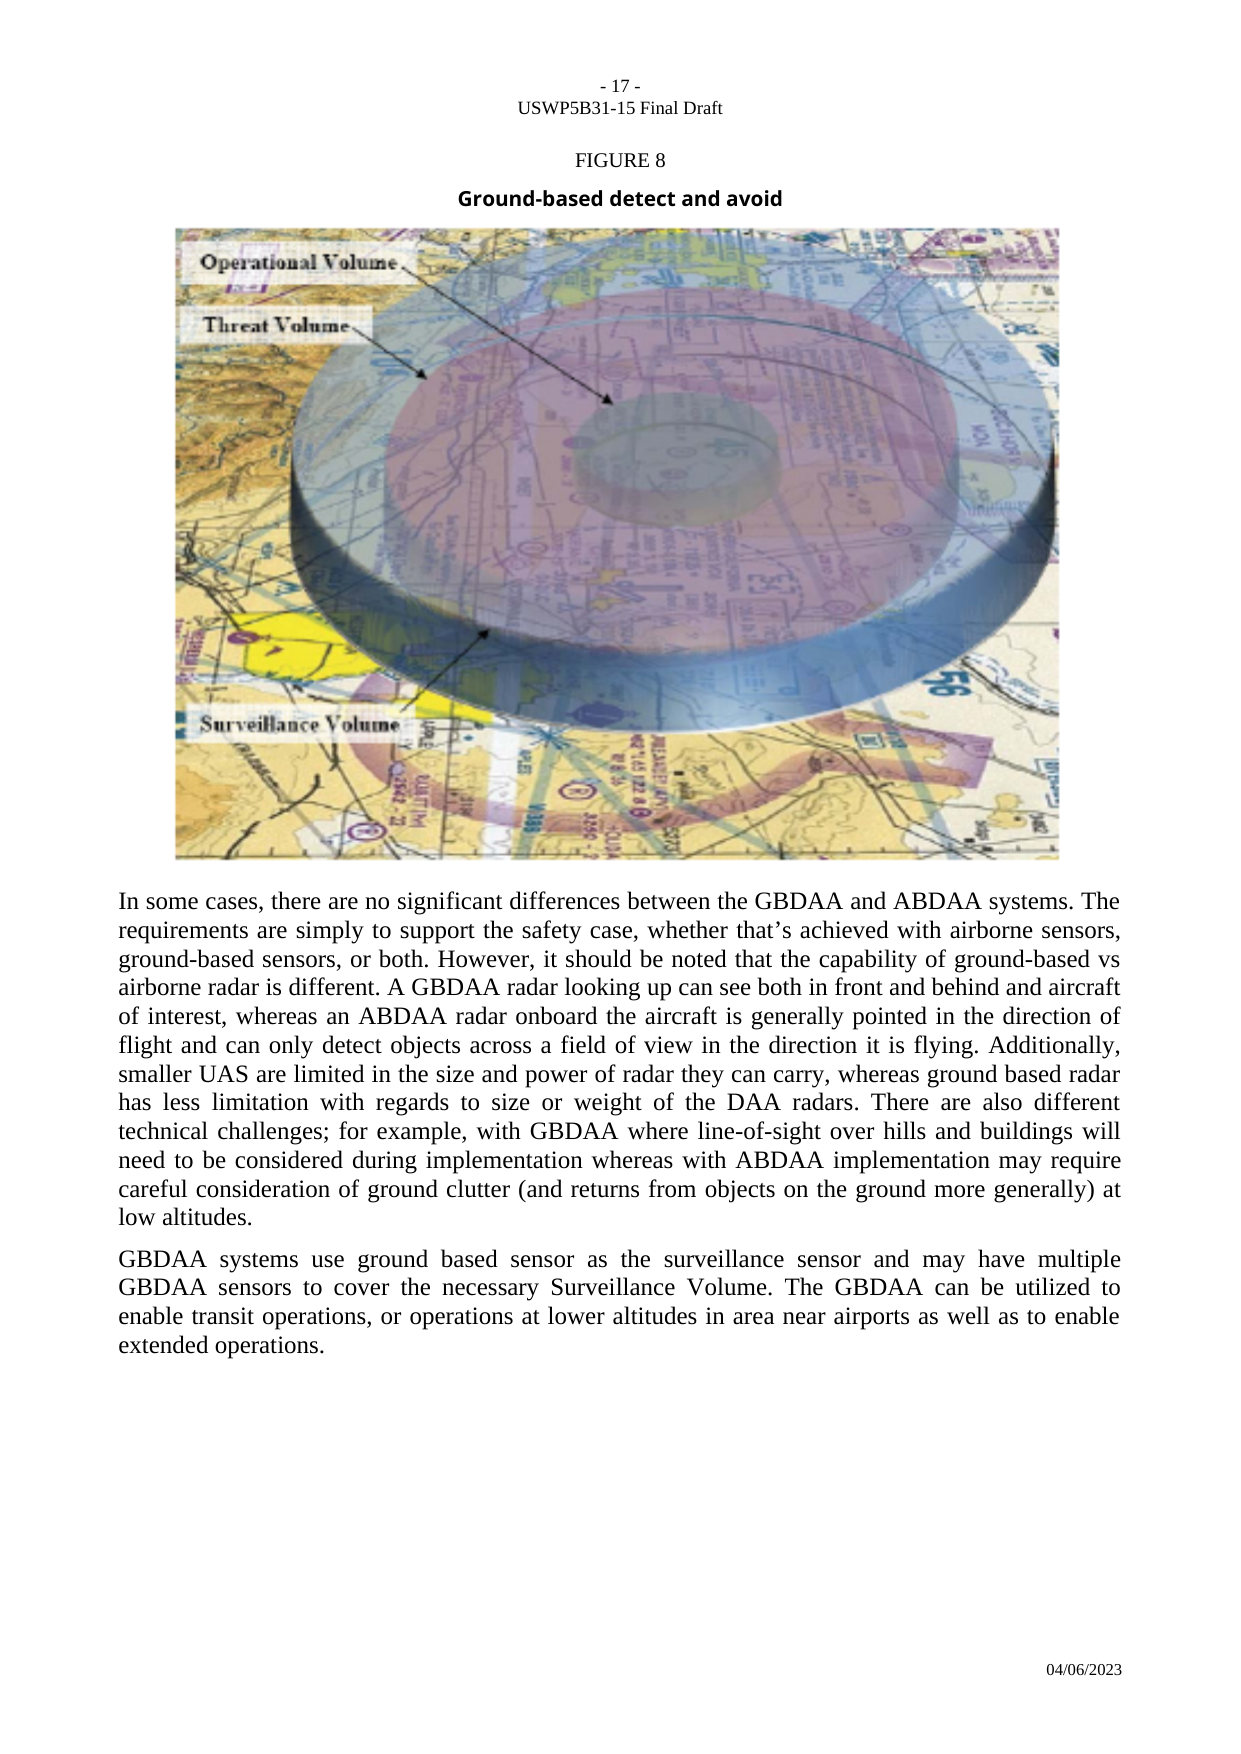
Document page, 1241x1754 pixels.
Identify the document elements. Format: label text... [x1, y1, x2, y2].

text FIGURE 8 [118, 148, 1122, 172]
picture [172, 225, 1068, 862]
text In some cases, there are no significant differences between the GBDAA and ABDAA systems. The requirements are simply to support the safety case, whether that’s achieved with airborne sensors, ground-based sensors, or both. However, it should be noted that the capability of ground-based vs airborne radar is different. A GBDAA radar looking up can see both in front and behind and aircraft of interest, whereas an ABDAA radar onboard the aircraft is generally pointed in the direction of flight and can only detect objects across a field of view in the direction it is flying. Additionally, smaller UAS are limited in the size and power of radar they can carry, whereas ground based radar has less limitation with regards to size or weight of the DAA radars. There are also different technical challenges; for example, with GBDAA where line-of-sight over hills and buildings will need to be considered during implementation whereas with ABDAA implementation may require careful consideration of ground clutter (and returns from objects on the ground more generally) at low altitudes. [118, 886, 1122, 1231]
title Ground-based detect and avoid [118, 184, 1122, 213]
text GBDAA systems use ground based sensor as the surveillance sensor and may have multiple GBDAA sensors to cover the necessary Surveillance Volume. The GBDAA can be utilized to enable transit operations, or operations at lower altitudes in area near airports as well as to enable extended operations. [118, 1244, 1122, 1359]
